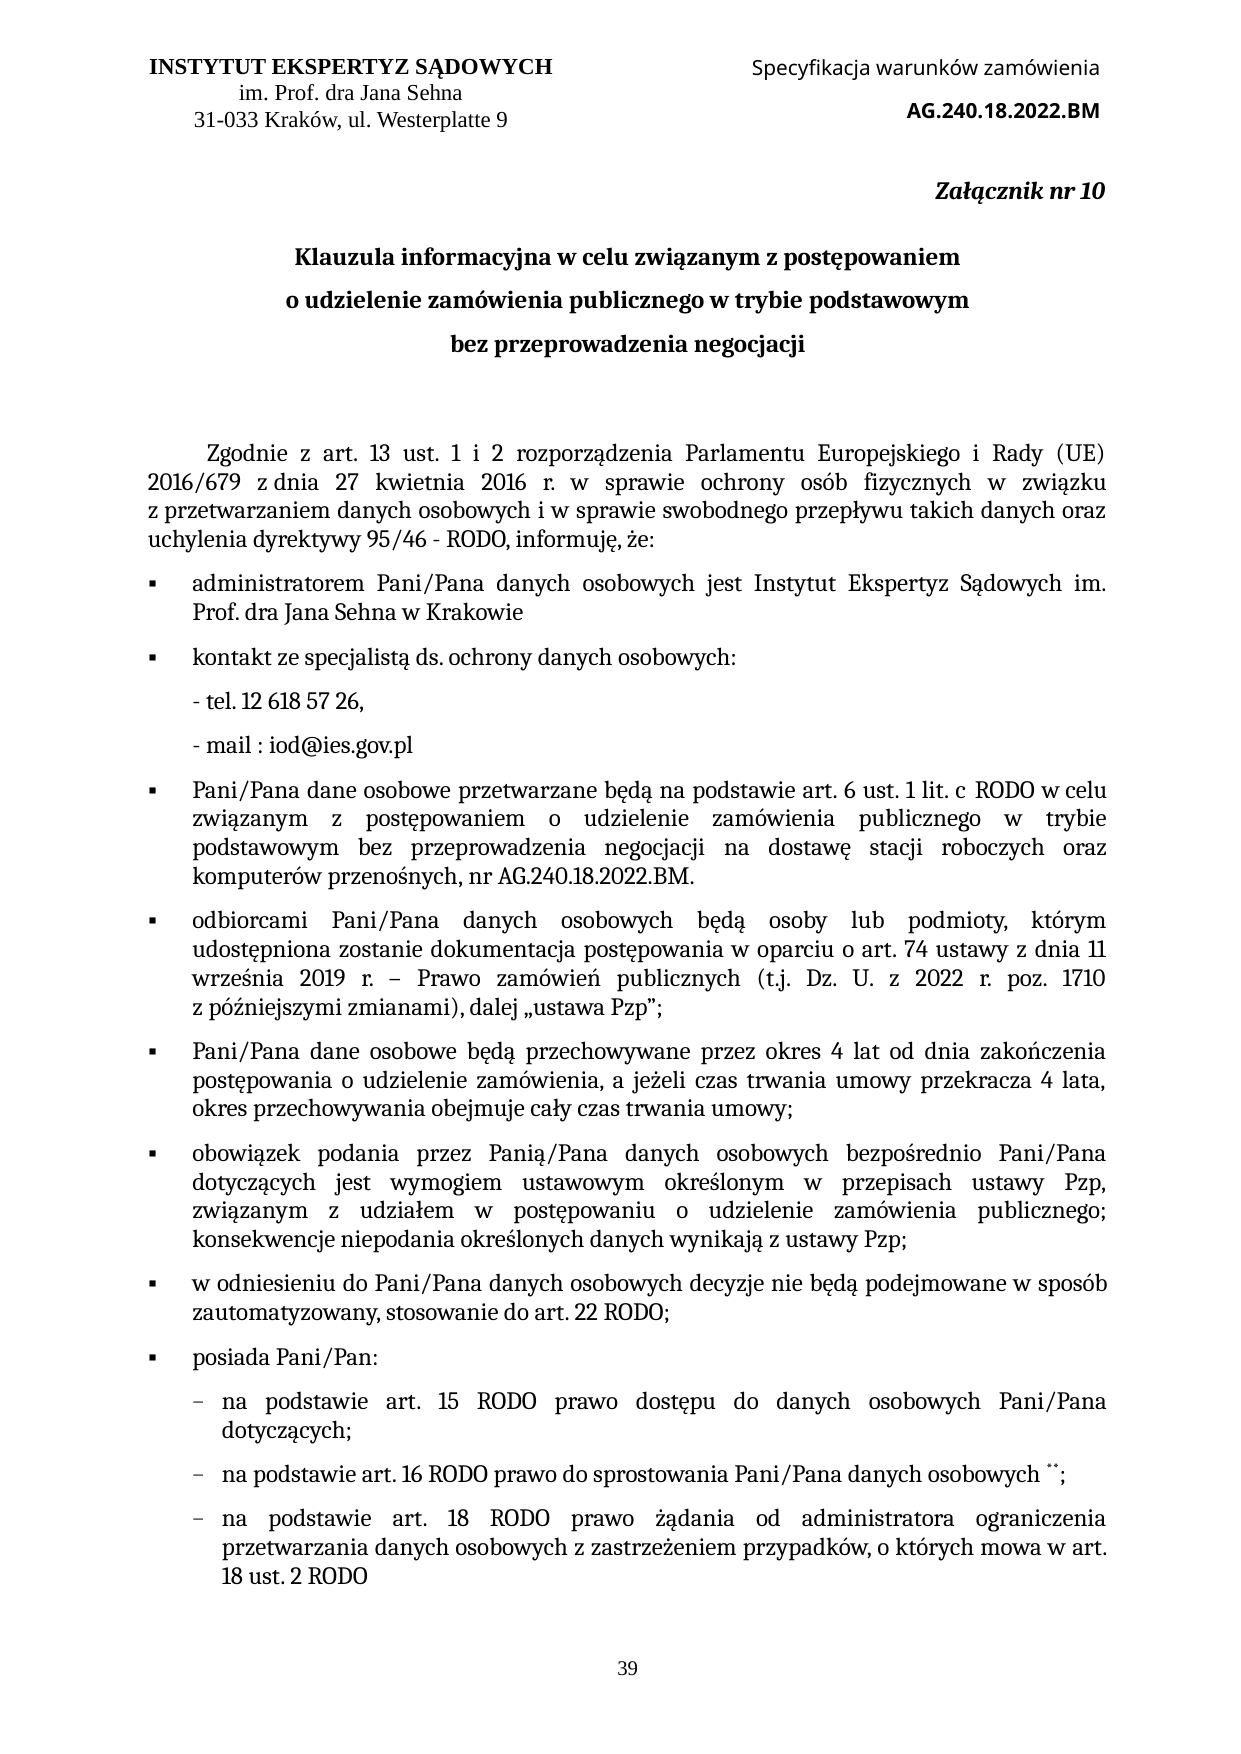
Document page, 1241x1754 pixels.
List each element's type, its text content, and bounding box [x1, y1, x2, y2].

list obowiązek podania przez Panią/Pana danych osobowych bezpośrednio Pani/Pana dotyczących jest wymogiem ustawowym określonym w przepisach ustawy Pzp, związanym z udziałem w postępowaniu o udzielenie zamówienia publicznego; konsekwencje niepodania określonych danych wynikają z ustawy Pzp; [148, 1139, 1107, 1254]
text Zgodnie z art. 13 ust. 1 i 2 rozporządzenia Parlamentu Europejskiego i Rady (UE) 2016/679 z dnia 27 kwietnia 2016 r. w sprawie ochrony osób fizycznych w związku z przetwarzaniem danych osobowych i w sprawie swobodnego przepływu takich danych oraz uchylenia dyrektywy 95/46 - RODO, informuję, że: [148, 439, 1107, 554]
text Załącznik nr 10 [148, 177, 1107, 206]
list na podstawie art. 16 RODO prawo do sprostowania Pani/Pana danych osobowych **; [192, 1460, 1107, 1489]
list na podstawie art. 18 RODO prawo żądania od administratora ograniczenia przetwarzania danych osobowych z zastrzeżeniem przypadków, o których mowa w art. 18 ust. 2 RODO [192, 1504, 1107, 1591]
list administratorem Pani/Pana danych osobowych jest Instytut Ekspertyz Sądowych im. Prof. dra Jana Sehna w Krakowie [148, 569, 1107, 627]
list posiada Pani/Pan: [148, 1342, 1107, 1371]
list w odniesieniu do Pani/Pana danych osobowych decyzje nie będą podejmowane w sposób zautomatyzowany, stosowanie do art. 22 RODO; [148, 1269, 1107, 1327]
list - tel. 12 618 57 26, [192, 687, 1107, 716]
list kontakt ze specjalistą ds. ochrony danych osobowych: [148, 642, 1107, 671]
text bez przeprowadzenia negocjacji [148, 329, 1107, 358]
list - mail : iod@ies.gov.pl [192, 731, 1107, 760]
list odbiorcami Pani/Pana danych osobowych będą osoby lub podmioty, którym udostępniona zostanie dokumentacja postępowania w oparciu o art. 74 ustawy z dnia 11 września 2019 r. – Prawo zamówień publicznych (t.j. Dz. U. z 2022 r. poz. 1710 z późniejszymi zmianami), dalej „ustawa Pzp”; [148, 906, 1107, 1021]
text o udzielenie zamówienia publicznego w trybie podstawowym [148, 286, 1107, 315]
list Pani/Pana dane osobowe przetwarzane będą na podstawie art. 6 ust. 1 lit. c RODO w celu związanym z postępowaniem o udzielenie zamówienia publicznego w trybie podstawowym bez przeprowadzenia negocjacji na dostawę stacji roboczych oraz komputerów przenośnych, nr AG.240.18.2022.BM. [148, 776, 1107, 891]
list Pani/Pana dane osobowe będą przechowywane przez okres 4 lat od dnia zakończenia postępowania o udzielenie zamówienia, a jeżeli czas trwania umowy przekracza 4 lata, okres przechowywania obejmuje cały czas trwania umowy; [148, 1037, 1107, 1123]
text Klauzula informacyjna w celu związanym z postępowaniem [148, 243, 1107, 272]
list na podstawie art. 15 RODO prawo dostępu do danych osobowych Pani/Pana dotyczących; [192, 1387, 1107, 1444]
